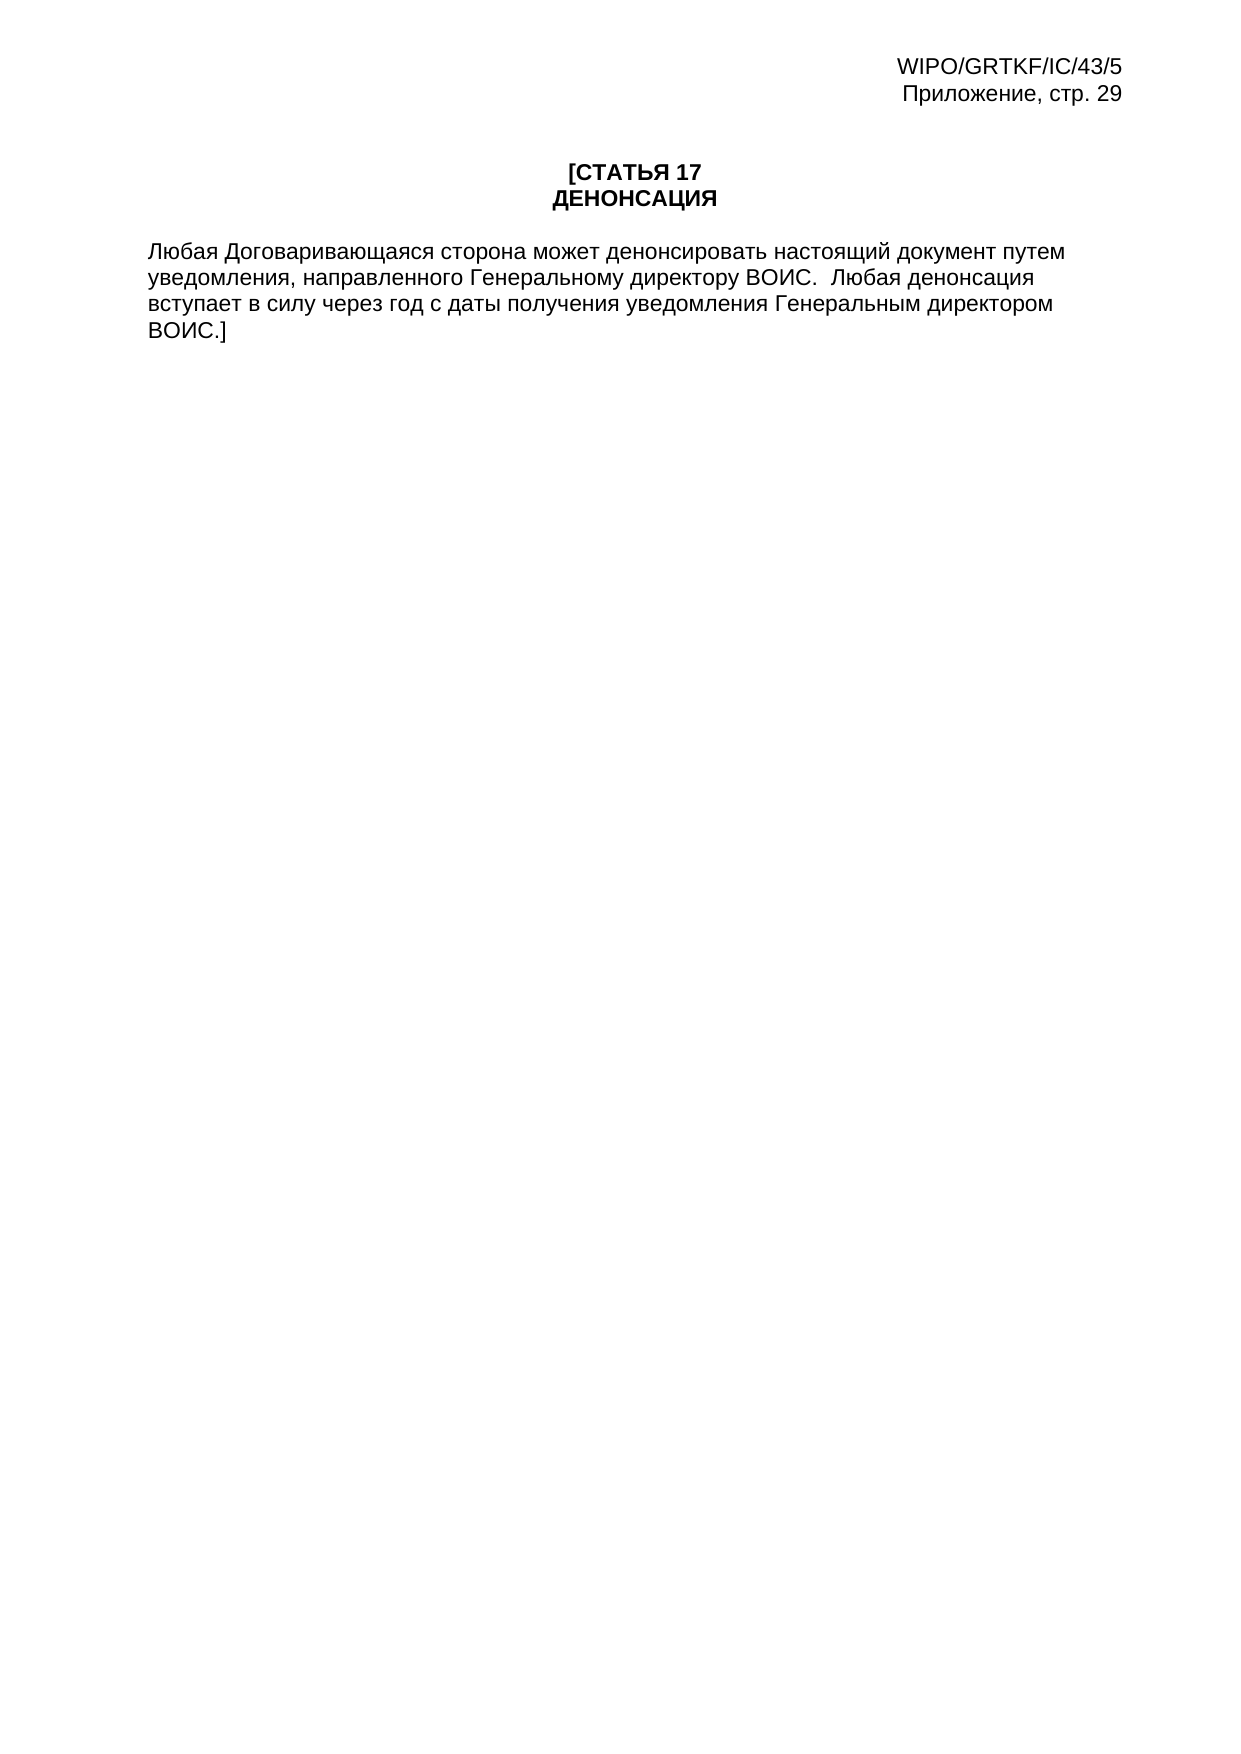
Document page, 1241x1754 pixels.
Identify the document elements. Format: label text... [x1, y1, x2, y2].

text ДЕНОНСАЦИЯ [148, 185, 1122, 211]
text Любая Договаривающаяся сторона может денонсировать настоящий документ путем уведомления, направленного Генеральному директору ВОИС. Любая денонсация вступает в силу через год с даты получения уведомления Генеральным директором ВОИС.] [148, 238, 1122, 343]
text [СТАТЬЯ 17 [148, 158, 1122, 185]
